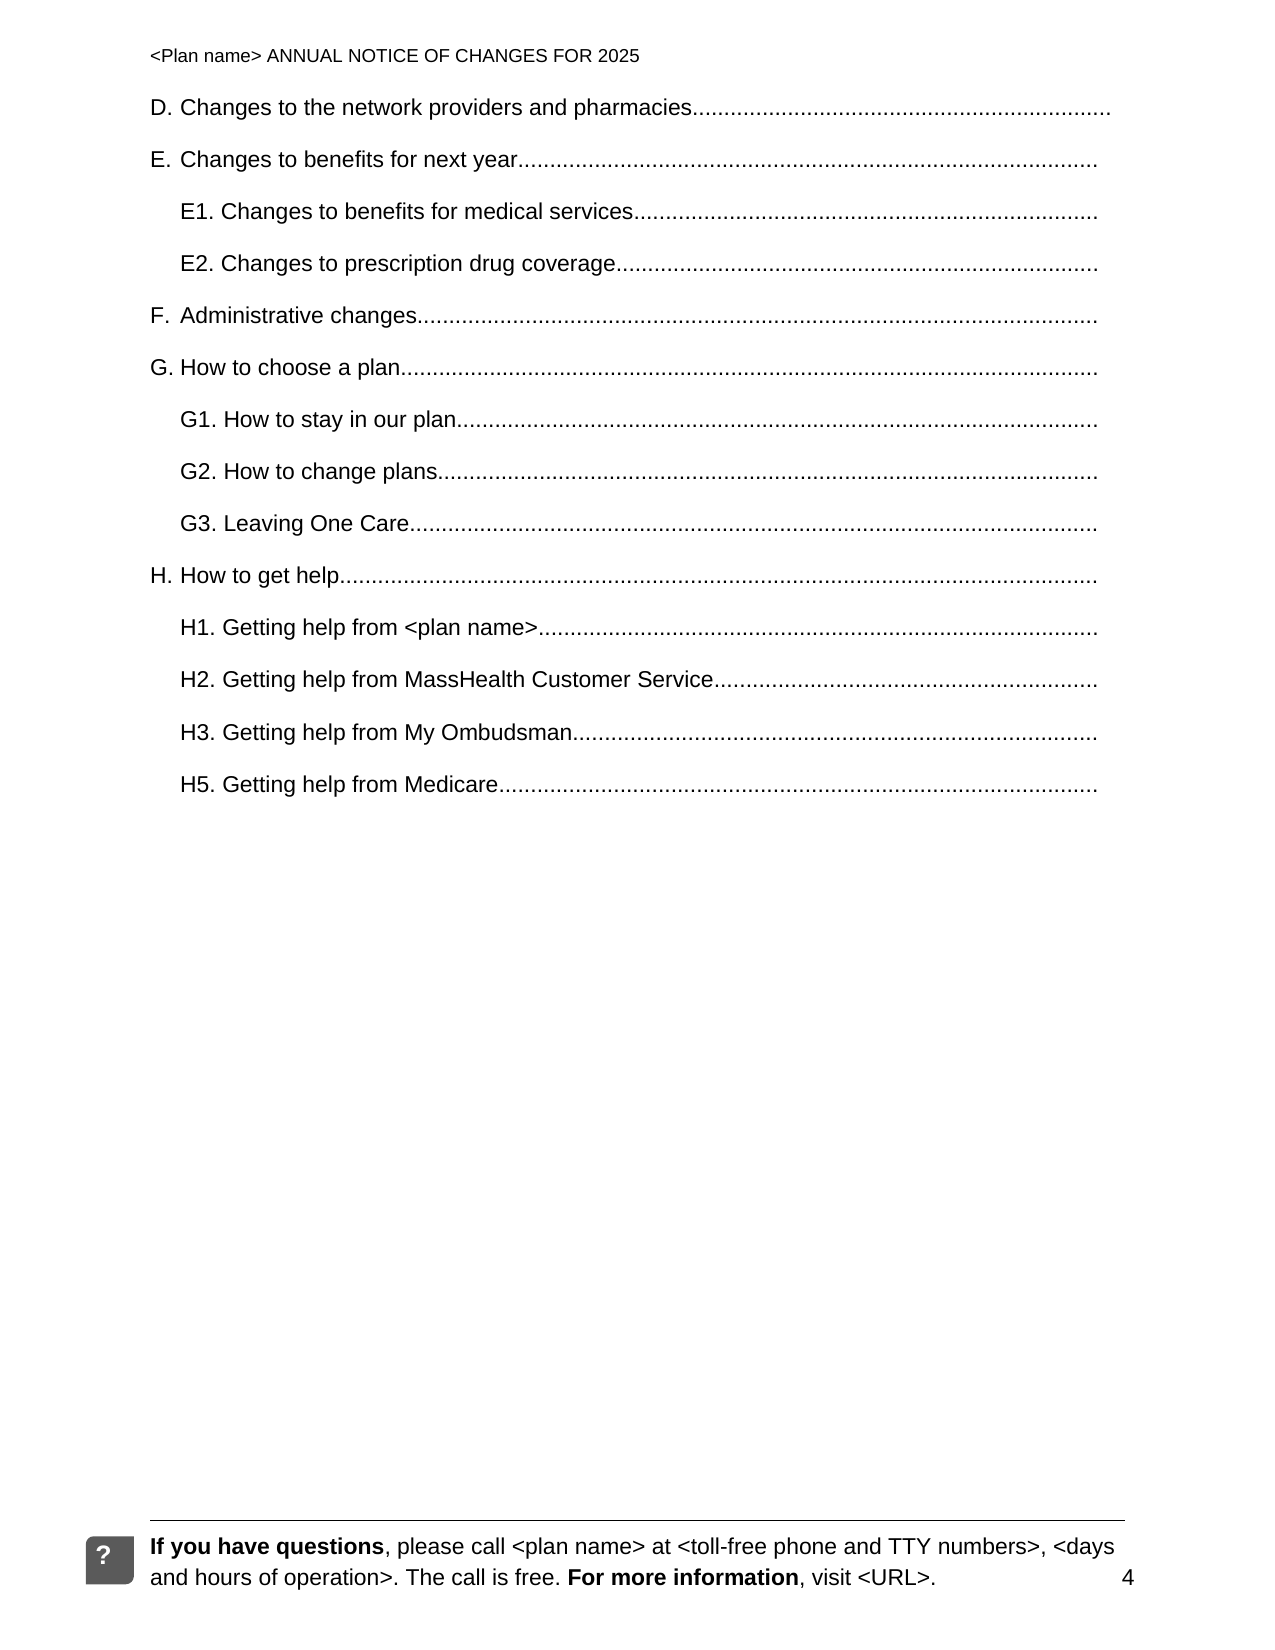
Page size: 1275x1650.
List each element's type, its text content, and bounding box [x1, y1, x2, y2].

text G1. How to stay in our plan 15 [180, 402, 1050, 434]
text F. Administrative changes 15 [150, 298, 1050, 329]
text E. Changes to benefits for next year 10 [150, 142, 1050, 173]
text E1. Changes to benefits for medical services 10 [180, 194, 1050, 225]
text D. Changes to the network providers and pharmacies 9 [150, 90, 1050, 121]
text G. How to choose a plan 15 [150, 350, 1050, 382]
text H3. Getting help from My Ombudsman 18 [180, 715, 1050, 746]
text H2. Getting help from MassHealth Customer Service 18 [180, 663, 1050, 694]
text G3. Leaving One Care 15 [180, 507, 1050, 538]
text H. How to get help 17 [150, 559, 1050, 590]
text G2. How to change plans 15 [180, 454, 1050, 486]
text E2. Changes to prescription drug coverage 11 [180, 246, 1050, 277]
text H1. Getting help from <plan name> 17 [180, 611, 1050, 642]
text H5. Getting help from Medicare 19 [180, 767, 1050, 798]
